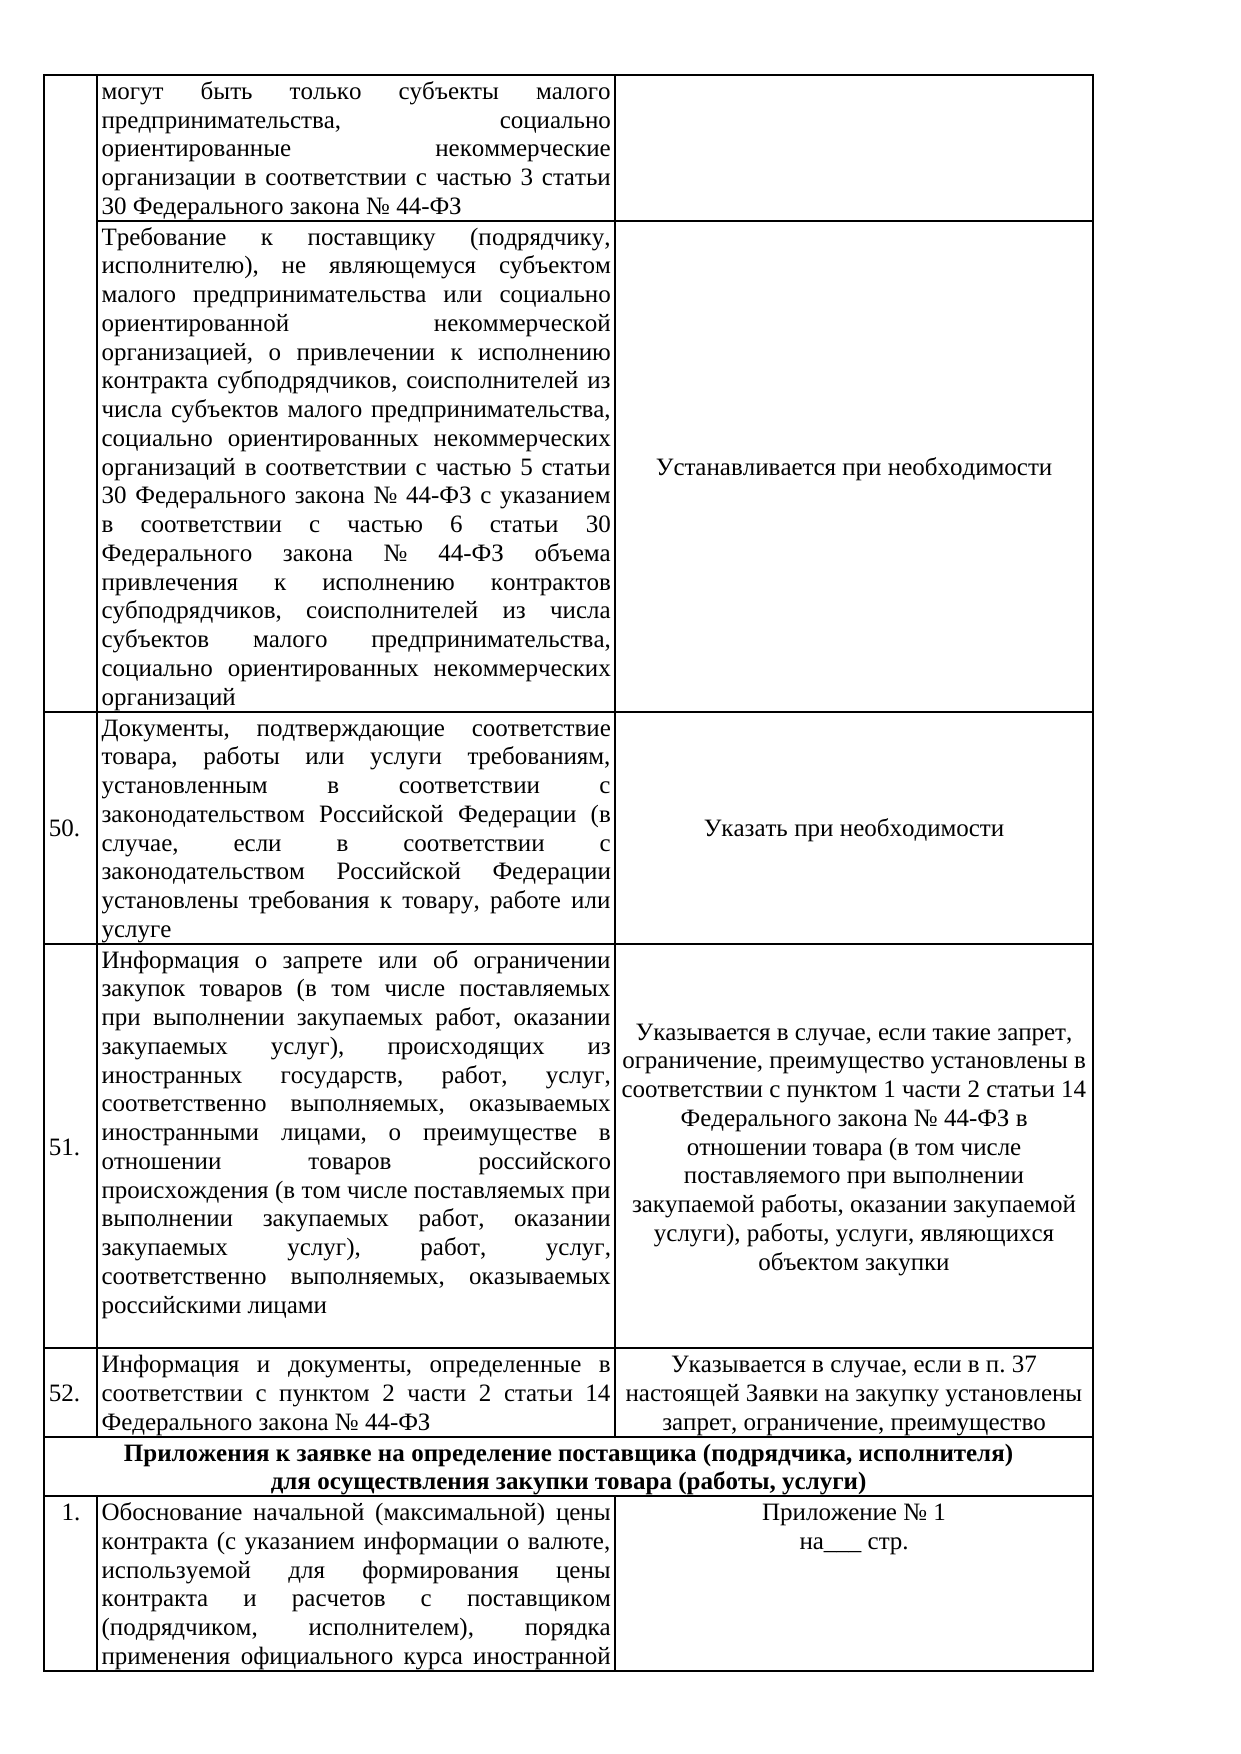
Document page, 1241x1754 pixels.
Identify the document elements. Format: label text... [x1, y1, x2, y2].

table_cell Устанавливается при необходимости [616, 222, 1092, 711]
table_cell [45, 76, 96, 711]
table_cell [45, 1349, 96, 1436]
table_cell Информация о запрете или об ограничении закупок товаров (в том числе поставляемых при выполнении закупаемых работ, оказании закупаемых услуг), происходящих из иностранных государств, работ, услуг, соответственно выполняемых, оказываемых иностранными лицами, о преимуществе в отношении товаров российского происхождения (в том числе поставляемых при выполнении закупаемых работ, оказании закупаемых услуг), работ, услуг, соответственно выполняемых, оказываемых российскими лицами [98, 945, 614, 1347]
table_cell Указывается в случае, если в п. 37 настоящей Заявки на закупку установлены запрет, ограничение, преимущество [616, 1349, 1092, 1436]
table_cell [616, 1497, 1092, 1670]
table_cell 1. [45, 1497, 96, 1670]
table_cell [98, 76, 614, 220]
table_cell [45, 713, 96, 943]
table_cell Приложения к заявке на определение поставщика (подрядчика, исполнителя) для осуществления закупки товара (работы, услуги) [45, 1438, 1092, 1495]
table_cell Документы, подтверждающие соответствие товара, работы или услуги требованиям, установленным в соответствии с законодательством Российской Федерации (в случае, если в соответствии с законодательством Российской Федерации установлены требования к товару, работе или услуге [98, 713, 614, 943]
table_cell Требование к поставщику (подрядчику, исполнителю), не являющемуся субъектом малого предпринимательства или социально ориентированной некоммерческой организацией, о привлечении к исполнению контракта субподрядчиков, соисполнителей из числа субъектов малого предпринимательства, социально ориентированных некоммерческих организаций в соответствии с частью 5 статьи 30 Федерального закона № 44-ФЗ с указанием в соответствии с частью 6 статьи 30 Федерального закона № 44-ФЗ объема привлечения к исполнению контрактов субподрядчиков, соисполнителей из числа субъектов малого предпринимательства, социально ориентированных некоммерческих организаций [98, 222, 614, 711]
table_cell Информация и документы, определенные в соответствии с пунктом 2 части 2 статьи 14 Федерального закона № 44-ФЗ [431, 1349, 614, 1436]
table_cell Указывается в случае, если такие запрет, ограничение, преимущество установлены в соответствии с пунктом 1 части 2 статьи 14 Федерального закона № 44-ФЗ в отношении товара (в том числе поставляемого при выполнении закупаемой работы, оказании закупаемой услуги), работы, услуги, являющихся объектом закупки [616, 945, 1092, 1347]
table_cell Указать при необходимости [616, 713, 1092, 943]
table_cell [45, 945, 96, 1347]
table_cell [616, 76, 1092, 220]
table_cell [98, 1497, 614, 1670]
